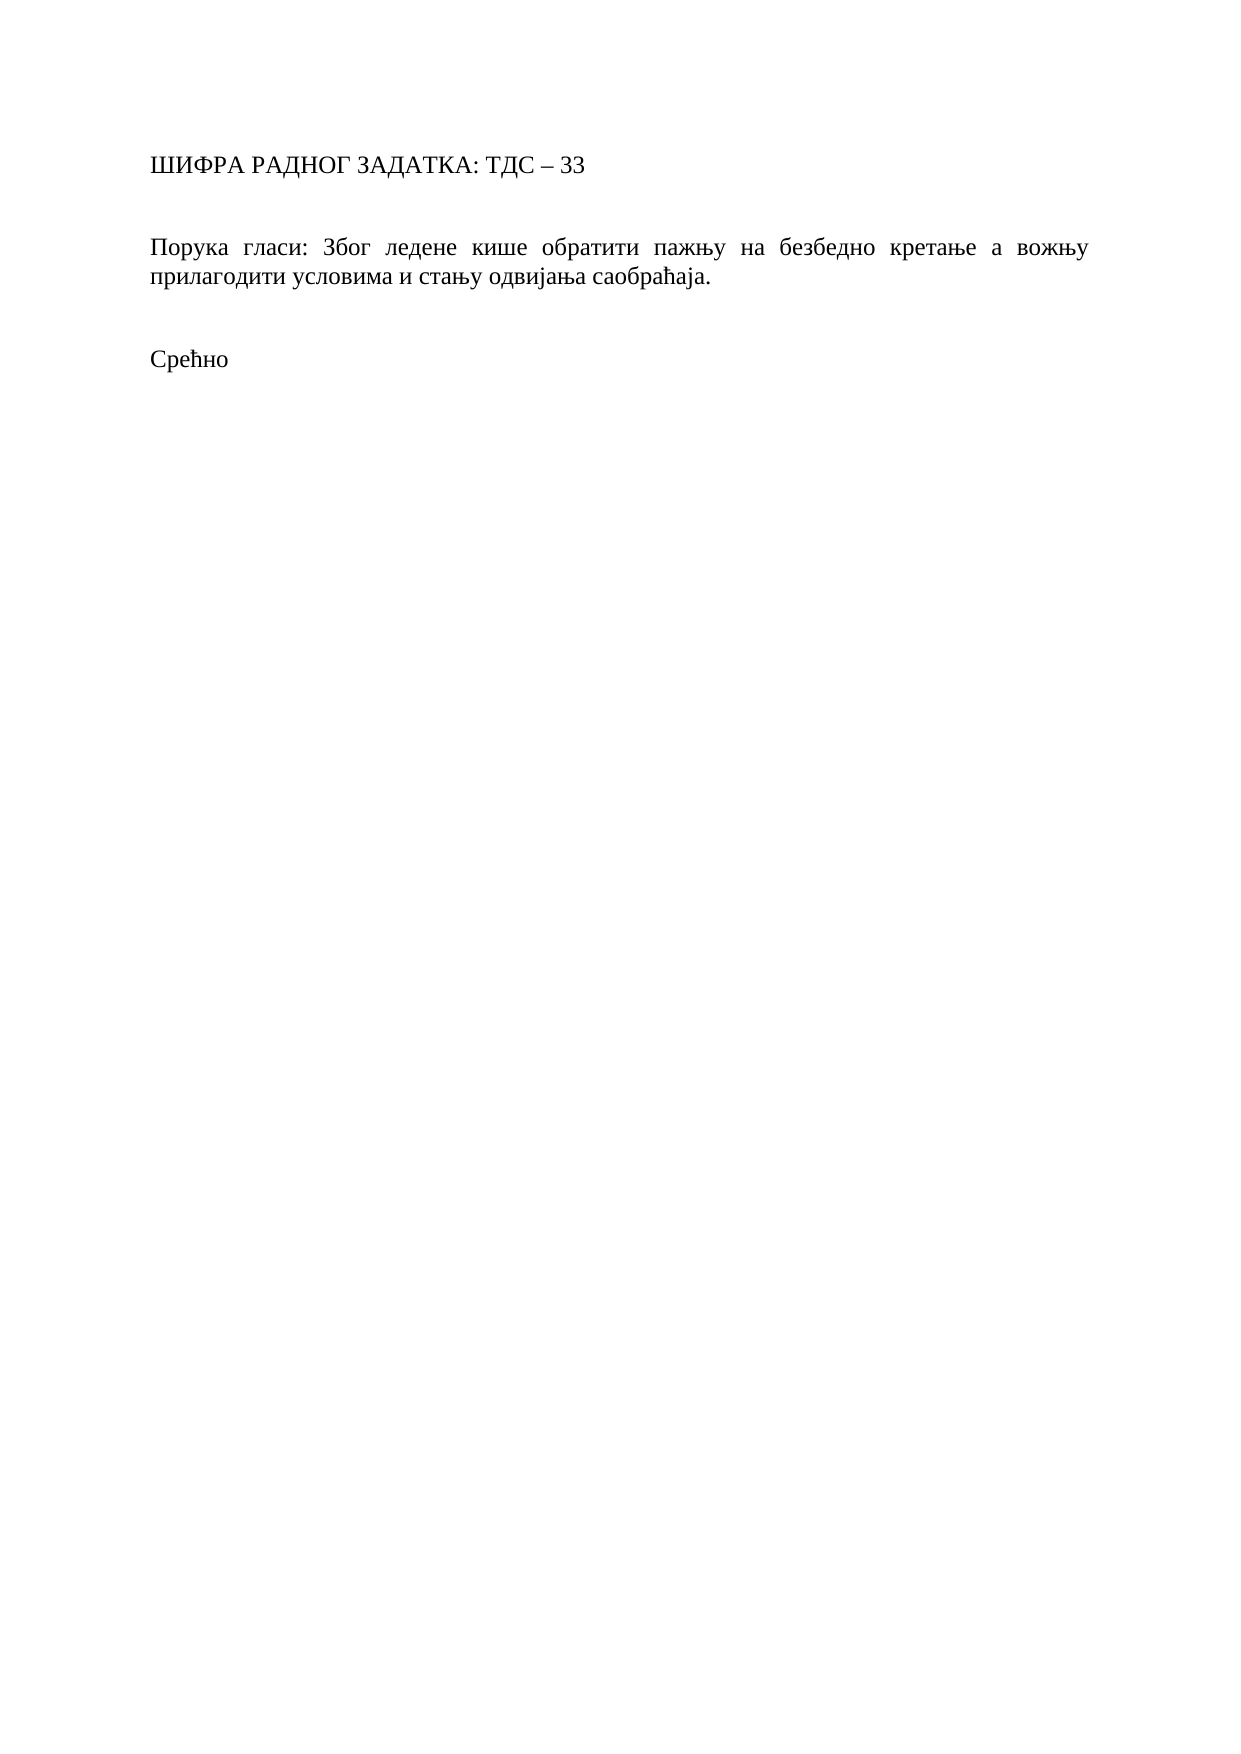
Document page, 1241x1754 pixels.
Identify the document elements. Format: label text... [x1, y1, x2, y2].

text Срећно [150, 344, 1090, 372]
text Порука гласи: Због ледене кише обратити пажњу на безбедно кретање а вожњу прилагодити условима и стању одвијања саобраћаја. [150, 232, 1090, 290]
text ШИФРА РАДНОГ ЗАДАТКА: ТДС – 33 [150, 150, 1090, 179]
